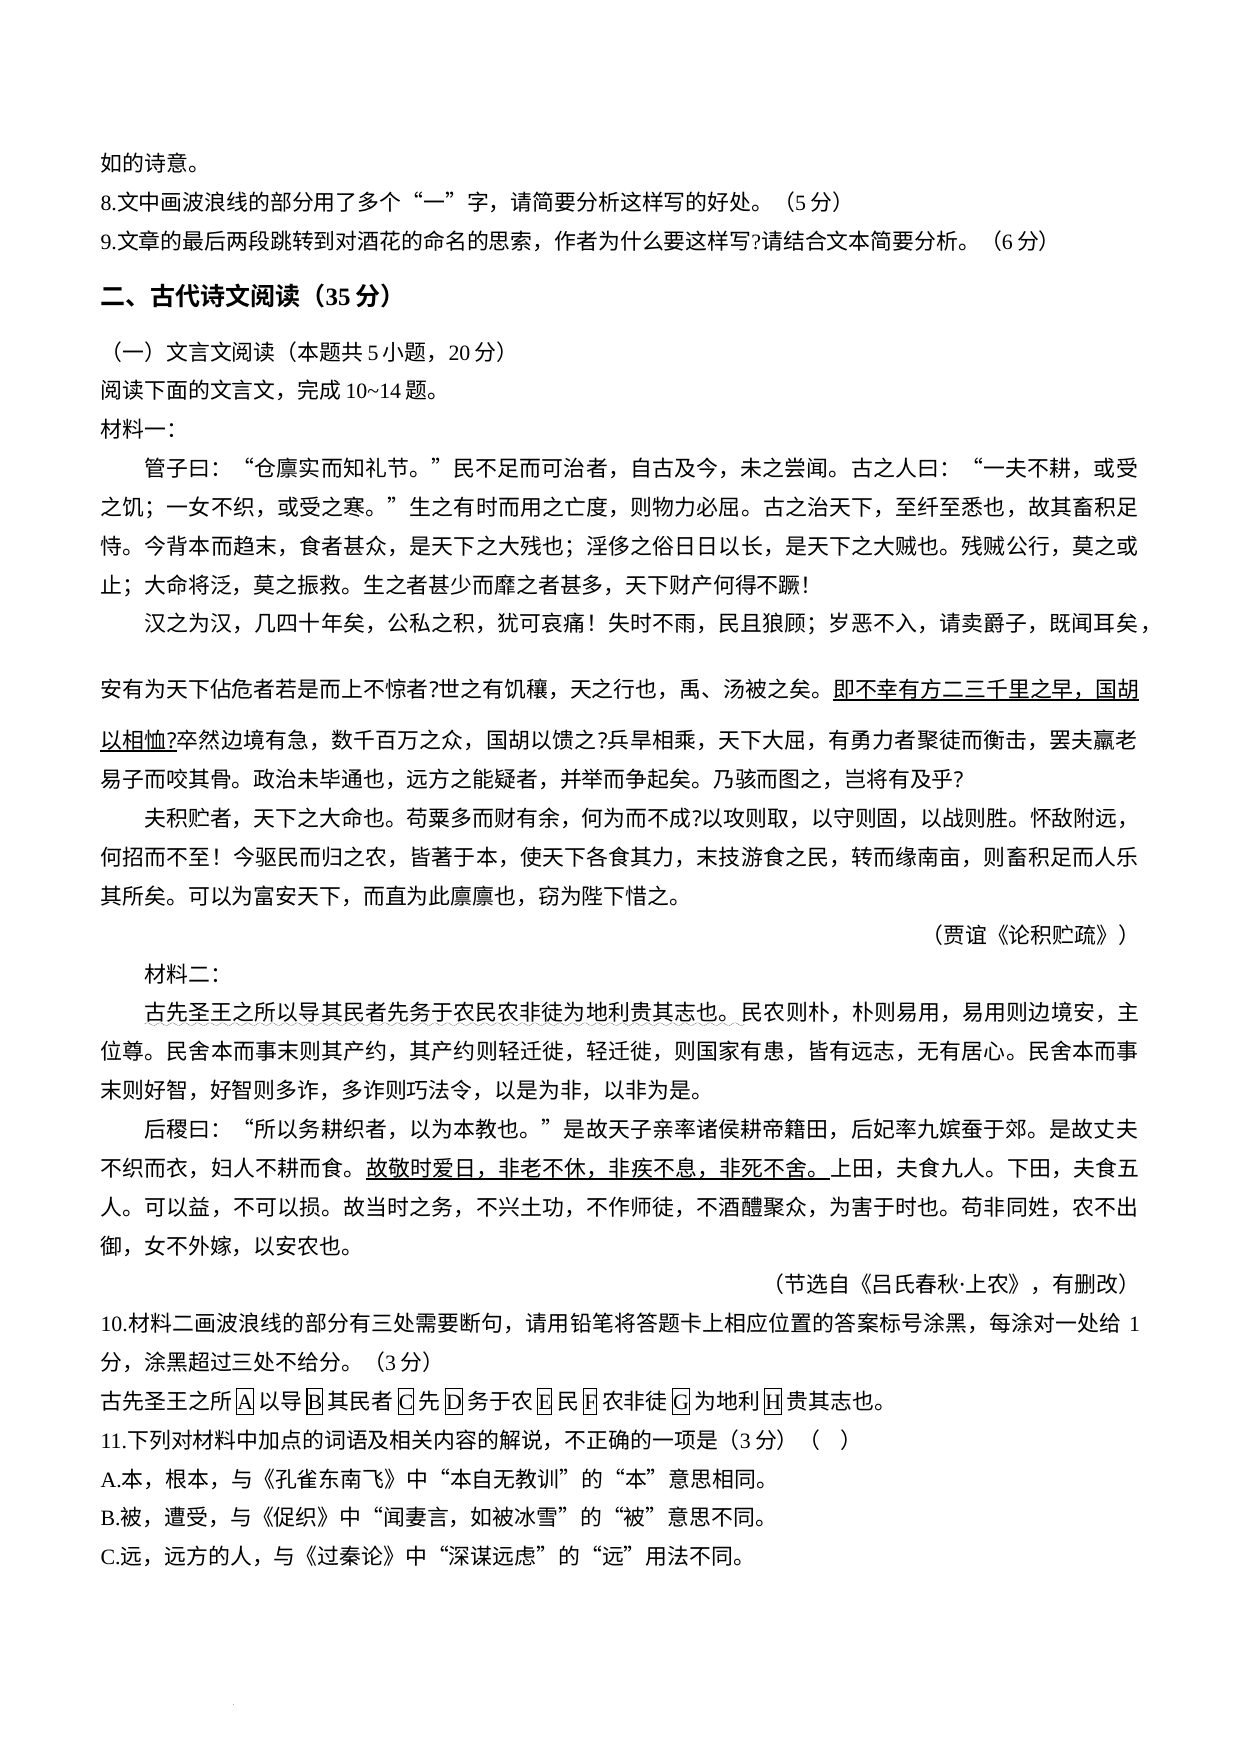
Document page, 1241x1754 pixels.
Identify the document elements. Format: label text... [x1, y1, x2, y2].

text 阅读下面的文言文，完成10~14题。 [100, 373, 1140, 405]
text 材料二： [100, 956, 1140, 989]
text A.本，根本，与《孔雀东南飞》中“本自无教训”的“本”意思相同。 [100, 1461, 1140, 1494]
text （一）文言文阅读（本题共5小题，20分） [100, 334, 1140, 367]
text （节选自《吕氏春秋·上农》，有删改） [100, 1267, 1140, 1300]
text 材料一： [100, 412, 1140, 444]
text 管子曰：“仓廪实而知礼节。”民不足而可治者，自古及今，未之尝闻。古之人曰：“一夫不耕，或受之饥；一女不织，或受之寒。”生之有时而用之亡度，则物力必屈。古之治天下，至纤至悉也，故其畜积足恃。今背本而趋末，食者甚众，是天下之大残也；淫侈之俗日日以长，是天下之大贼也。残贼公行，莫之或止；大命将泛，莫之振救。生之者甚少而靡之者甚多，天下财产何得不蹶！ [100, 450, 1140, 600]
text B.被，遭受，与《促织》中“闻妻言，如被冰雪”的“被”意思不同。 [100, 1500, 1140, 1532]
text 10.材料二画波浪线的部分有三处需要断句，请用铅笔将答题卡上相应位置的答案标号涂黑，每涂对一处给1分，涂黑超过三处不给分。（3分） [100, 1306, 1140, 1377]
text 8.文中画波浪线的部分用了多个“一”字，请简要分析这样写的好处。（5分） [100, 184, 1140, 217]
text 夫积贮者，天下之大命也。苟粟多而财有余，何为而不成?以攻则取，以守则固，以战则胜。怀敌附远，何招而不至！今驱民而归之农，皆著于本，使天下各食其力，末技游食之民，转而缘南亩，则畜积足而人乐其所矣。可以为富安天下，而直为此廪廪也，窃为陛下惜之。 [100, 801, 1140, 911]
text 二、古代诗文阅读（35分） [100, 262, 1140, 327]
text 后稷曰：“所以务耕织者，以为本教也。”是故天子亲率诸侯耕帝籍田，后妃率九嫔蚕于郊。是故丈夫不织而衣，妇人不耕而食。故敬时爱日，非老不休，非疾不息，非死不舍。上田，夫食九人。下田，夫食五人。可以益，不可以损。故当时之务，不兴土功，不作师徒，不酒醴聚众，为害于时也。苟非同姓，农不出御，女不外嫁，以安农也。 [100, 1112, 1140, 1261]
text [100, 146, 1140, 178]
text （贾谊《论积贮疏》） [100, 917, 1140, 950]
text 汉之为汉，几四十年矣，公私之积，犹可哀痛！失时不雨，民且狼顾；岁恶不入，请卖爵子，既闻耳矣，安有为天下佔危者若是而上不惊者?世之有饥穰，天之行也，禹、汤被之矣。即不幸有方二三千里之早，国胡以相恤?卒然边境有急，数千百万之众，国胡以馈之?兵旱相乘，天下大屈，有勇力者聚徒而衡击，罢夫羸老易子而咬其骨。政治未毕通也，远方之能疑者，并举而争起矣。乃骇而图之，岂将有及乎? [100, 606, 1140, 794]
text 古先圣王之所A以导B其民者C先D务于农E民F农非徒G为地利H贵其志也。 [100, 1384, 1140, 1416]
text 9.文章的最后两段跳转到对酒花的命名的思索，作者为什么要这样写?请结合文本简要分析。（6分） [100, 223, 1140, 256]
text 11.下列对材料中加点的词语及相关内容的解说，不正确的一项是（3分）（ ） [100, 1422, 1140, 1455]
text C.远，远方的人，与《过秦论》中“深谋远虑”的“远”用法不同。 [100, 1539, 1140, 1571]
text 古先圣王之所以导其民者先务于农民农非徒为地利贵其志也。民农则朴，朴则易用，易用则边境安，主位尊。民舍本而事末则其产约，其产约则轻迁徙，轻迁徙，则国家有患，皆有远志，无有居心。民舍本而事末则好智，好智则多诈，多诈则巧法令，以是为非，以非为是。 [100, 995, 1140, 1105]
